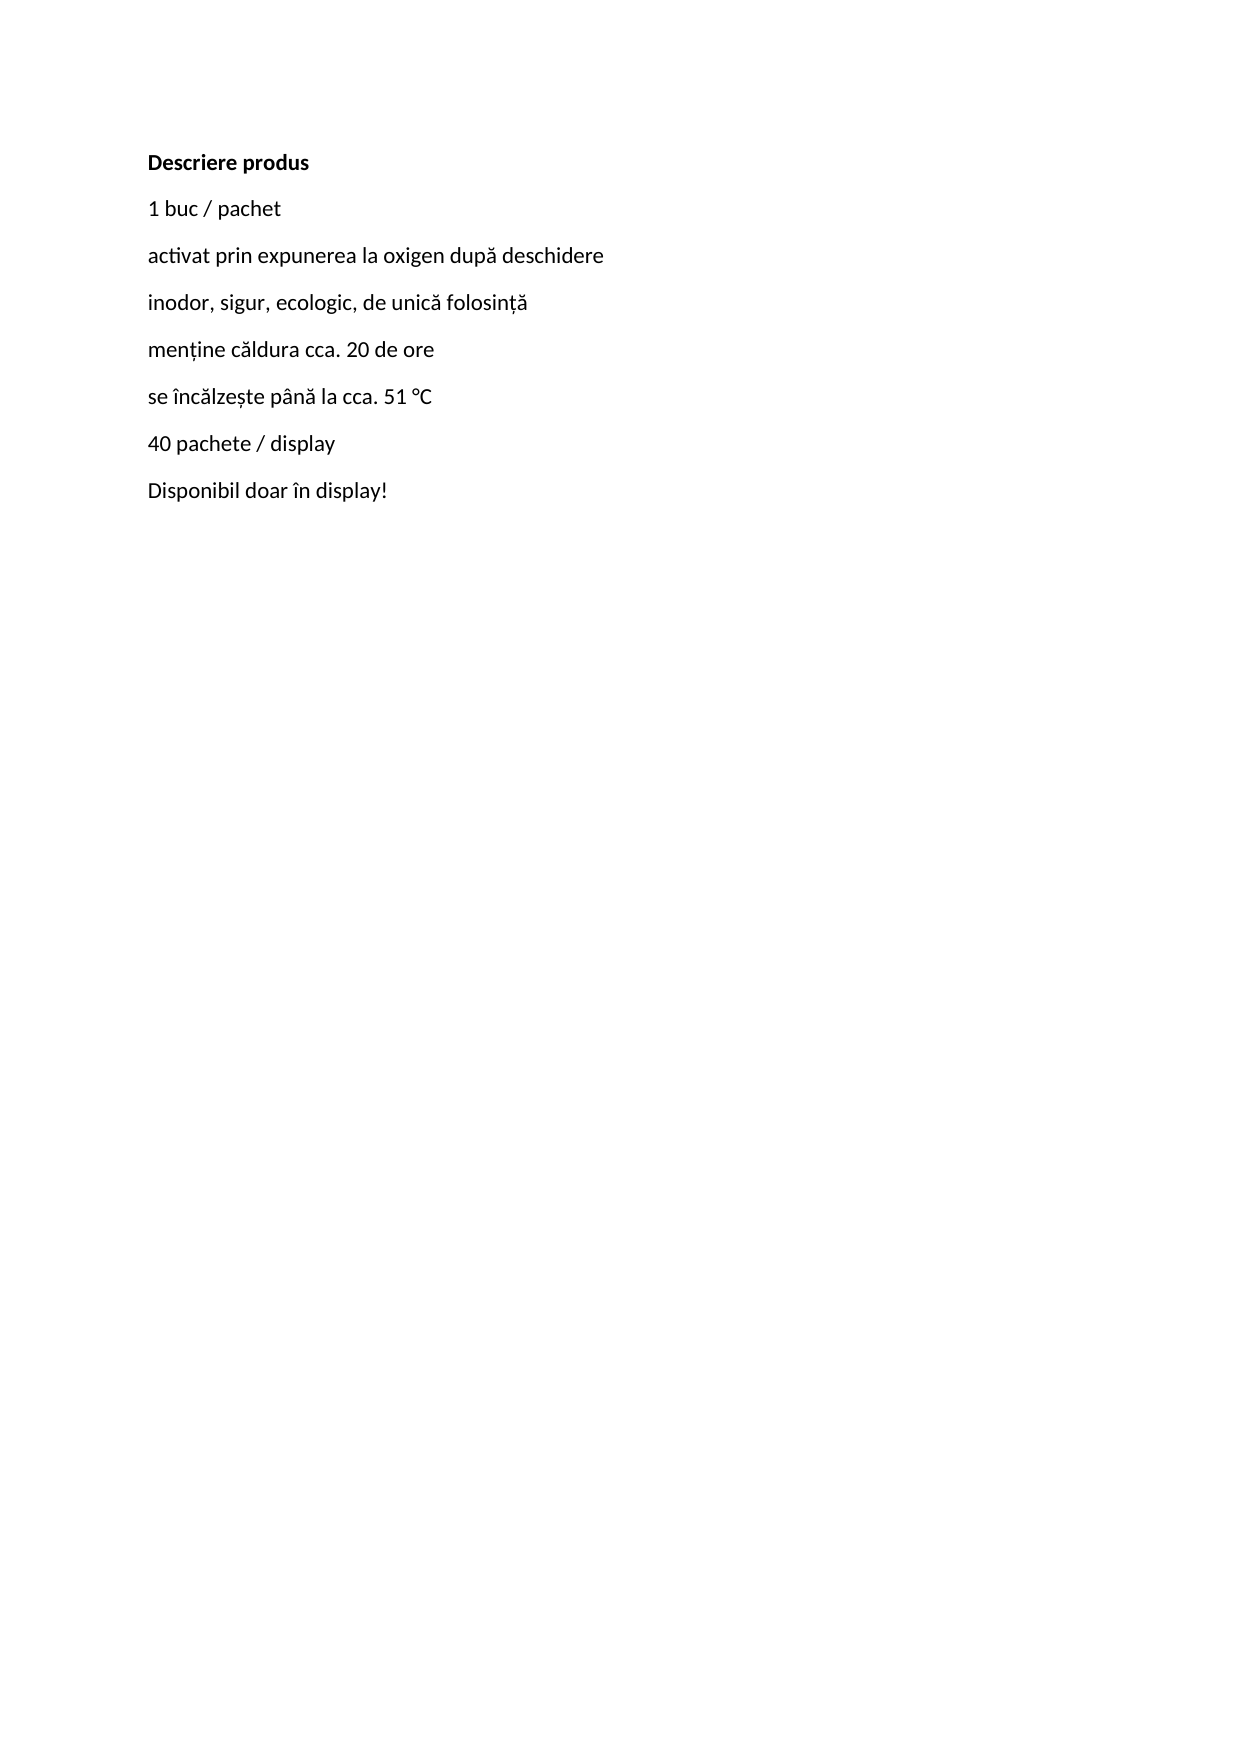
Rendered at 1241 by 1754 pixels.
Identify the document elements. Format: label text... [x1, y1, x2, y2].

text activat prin expunerea la oxigen după deschidere [148, 241, 1093, 269]
text 1 buc / pachet [148, 194, 1093, 222]
text 40 pachete / display [148, 429, 1093, 457]
text Disponibil doar în display! [148, 476, 1093, 504]
text se încălzește până la cca. 51 °C [148, 382, 1093, 410]
text Descriere produs [148, 148, 1093, 176]
text menține căldura cca. 20 de ore [148, 335, 1093, 363]
text inodor, sigur, ecologic, de unică folosință [148, 288, 1093, 316]
